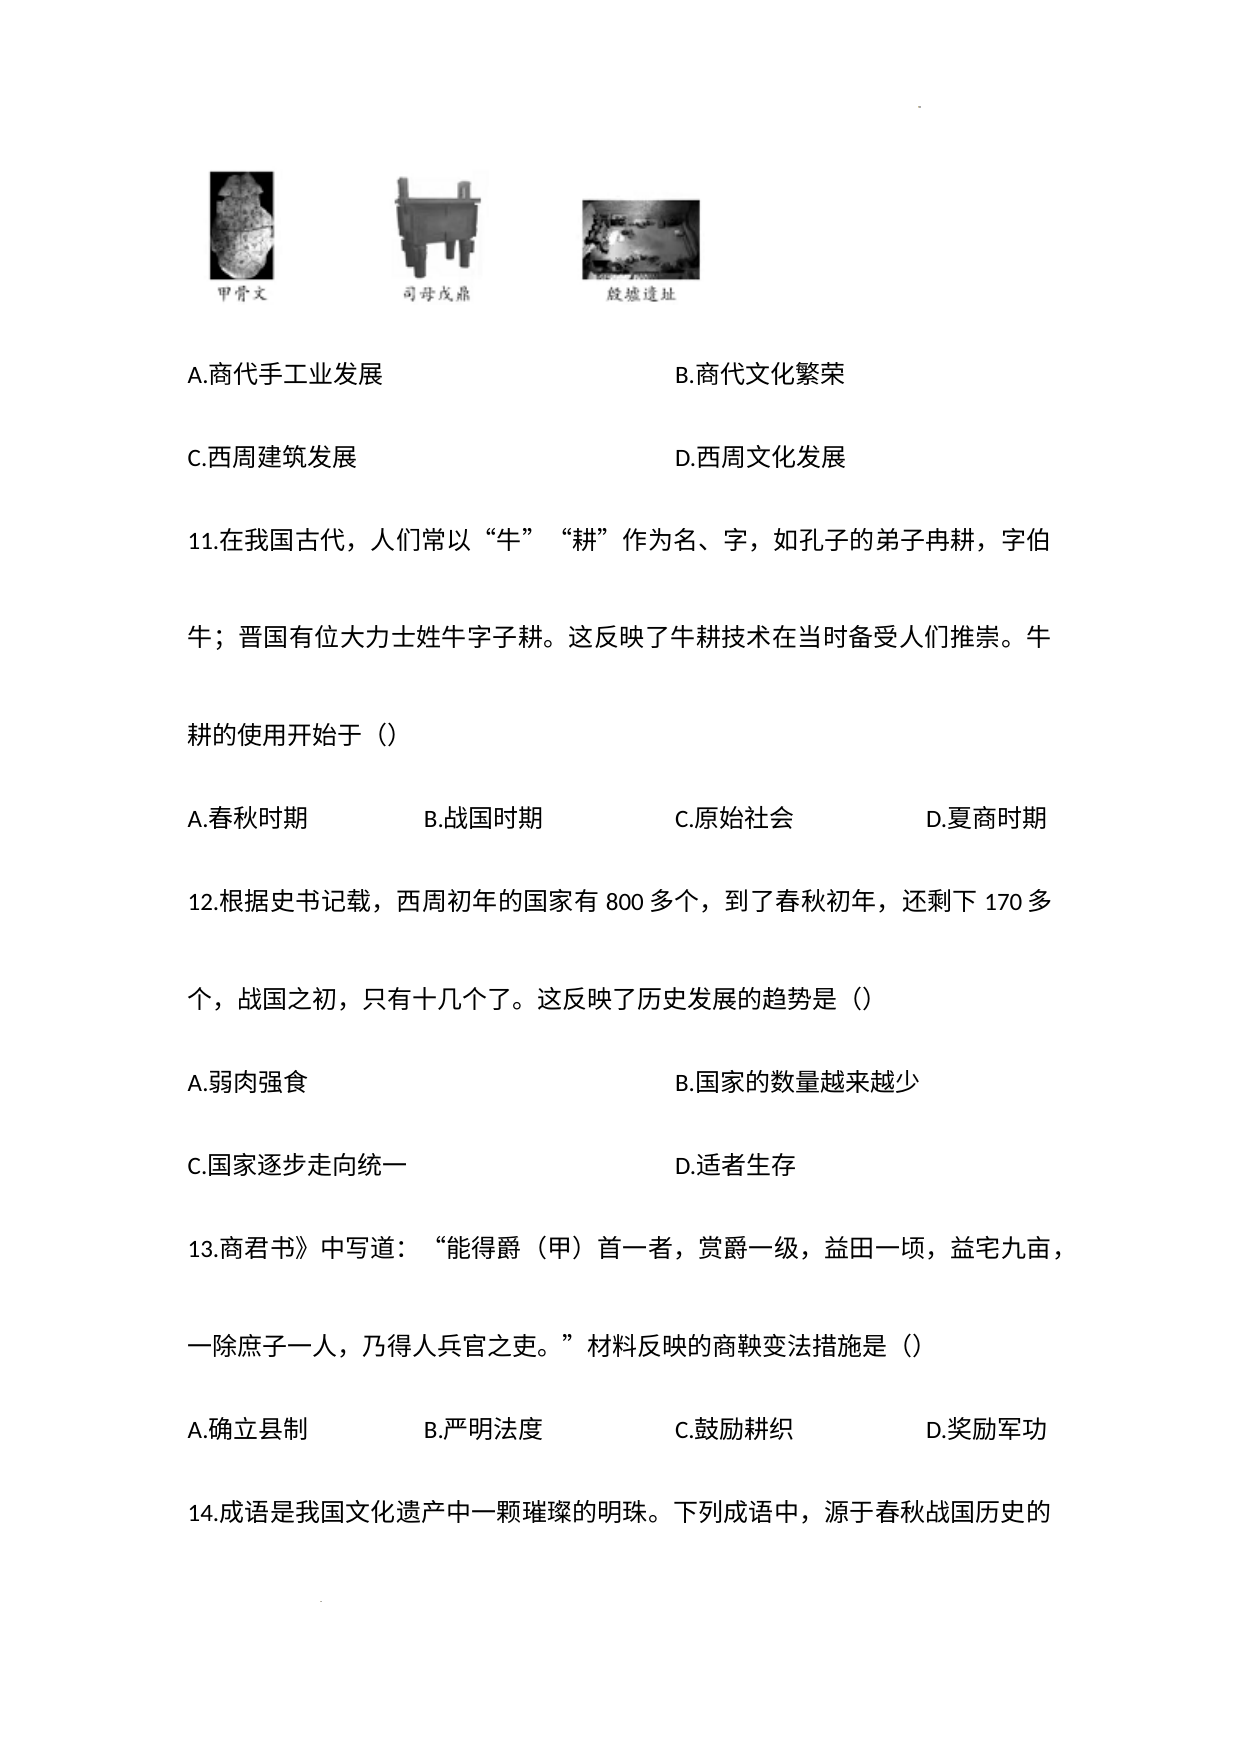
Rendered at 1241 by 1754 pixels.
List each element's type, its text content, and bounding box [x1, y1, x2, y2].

picture [187, 162, 711, 305]
text A.商代手工业发展 B.商代文化繁荣 [187, 340, 1053, 405]
text 13.商君书》中写道：“能得爵（甲）首一者，赏爵一级，益田一顷，益宅九亩，一除庶子一人，乃得人兵官之吏。”材料反映的商鞅变法措施是（） [187, 1214, 1053, 1377]
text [187, 1478, 1053, 1543]
text A.春秋时期 B.战国时期 C.原始社会 D.夏商时期 [187, 784, 1053, 849]
text A.弱肉强食 B.国家的数量越来越少 [187, 1048, 1053, 1113]
text 12.根据史书记载，西周初年的国家有800多个，到了春秋初年，还剩下170多个，战国之初，只有十几个了。这反映了历史发展的趋势是（） [187, 867, 1053, 1030]
text C.国家逐步走向统一 D.适者生存 [187, 1131, 1053, 1196]
text C.西周建筑发展 D.西周文化发展 [187, 423, 1053, 488]
text A.确立县制 B.严明法度 C.鼓励耕织 D.奖励军功 [187, 1395, 1053, 1460]
text 11.在我国古代，人们常以“牛”“耕”作为名、字，如孔子的弟子冉耕，字伯牛；晋国有位大力士姓牛字子耕。这反映了牛耕技术在当时备受人们推崇。牛耕的使用开始于（） [187, 506, 1053, 766]
